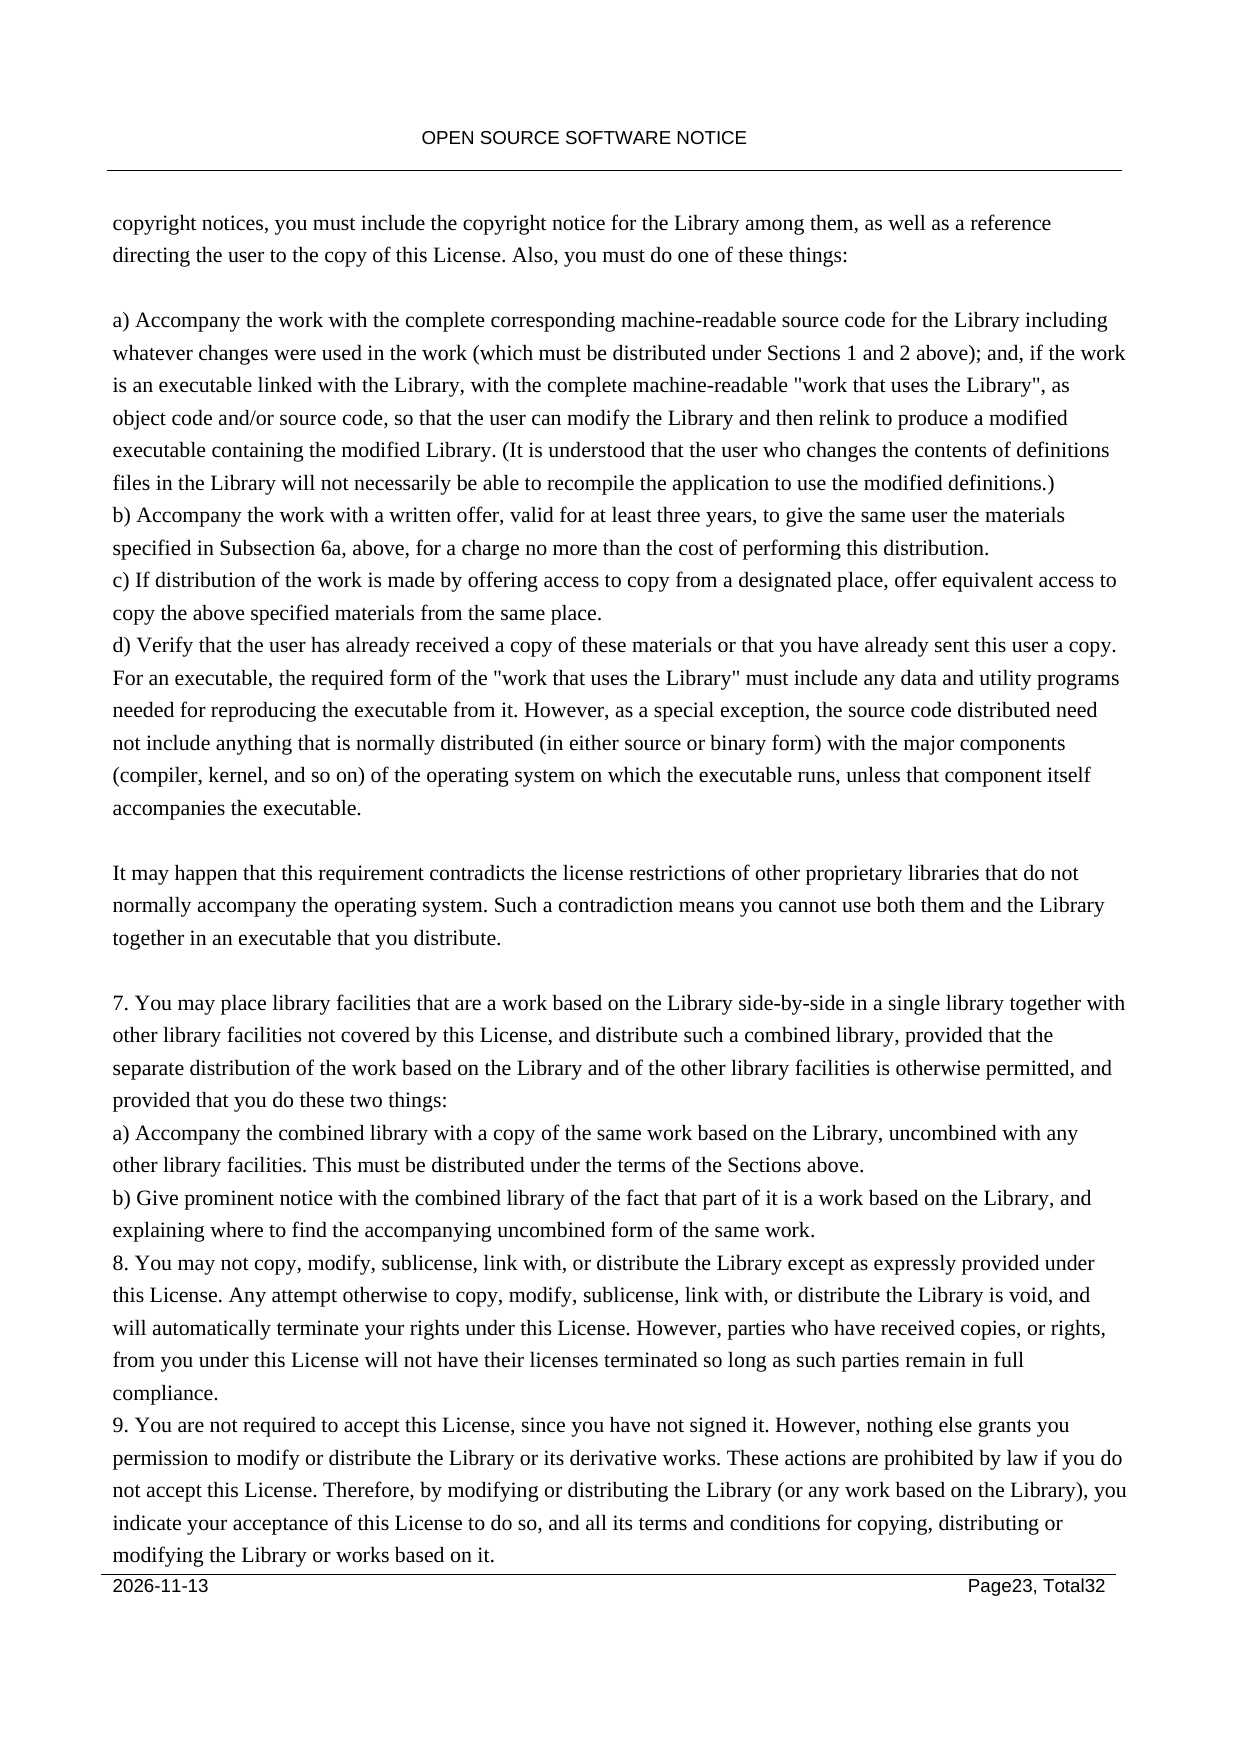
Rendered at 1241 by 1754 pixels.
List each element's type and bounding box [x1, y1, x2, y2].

text [112, 206, 1128, 1571]
